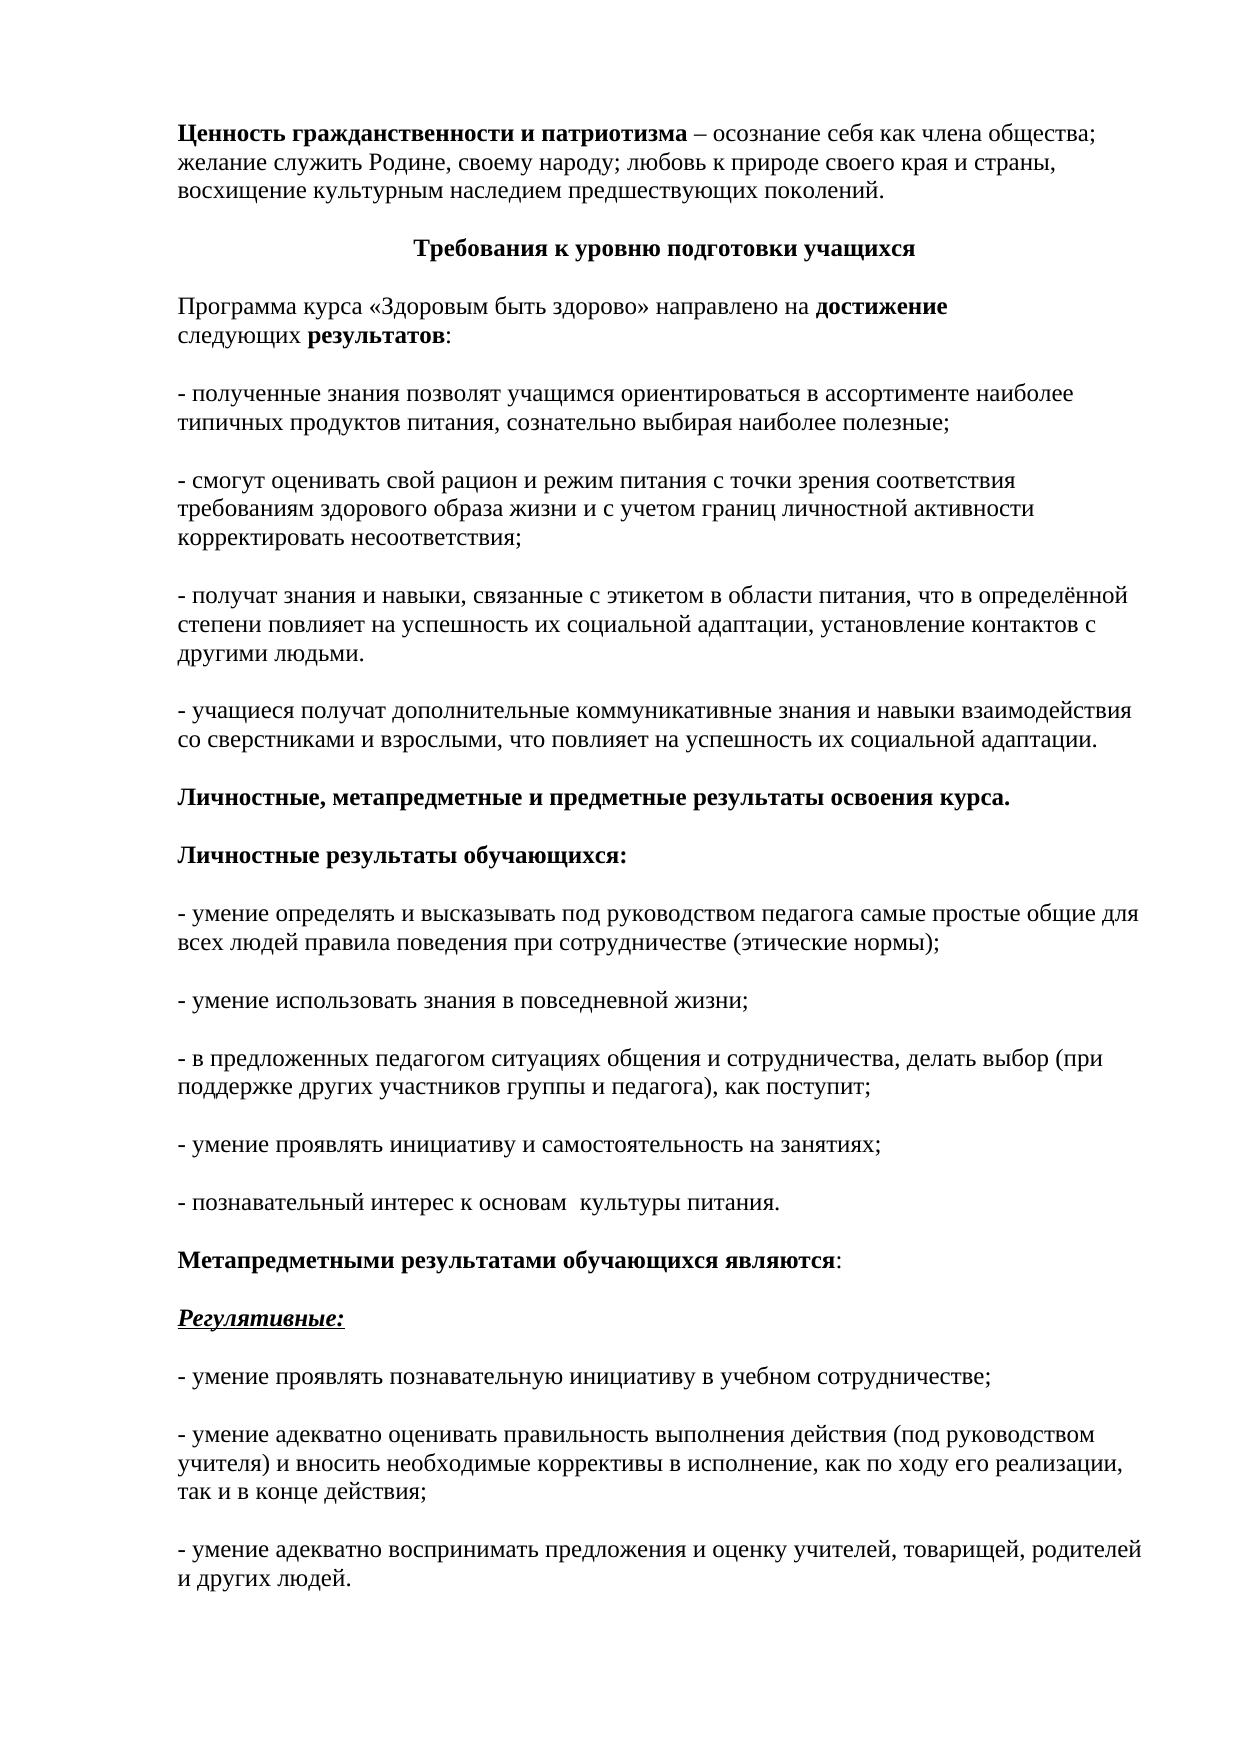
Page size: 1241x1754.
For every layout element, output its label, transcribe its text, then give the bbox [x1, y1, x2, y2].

text - умение определять и высказывать под руководством педагога самые простые общие для всех людей правила поведения при сотрудничестве (этические нормы); [177, 898, 1152, 956]
text Метапредметными результатами обучающихся являются: [177, 1245, 1152, 1274]
text - смогут оценивать свой рацион и режим питания с точки зрения соответствия требованиям здорового образа жизни и с учетом границ личностной активности корректировать несоответствия; [177, 465, 1152, 551]
text Требования к уровню подготовки учащихся [177, 233, 1152, 262]
text - учащиеся получат дополнительные коммуникативные знания и навыки взаимодействия со сверстниками и взрослыми, что повлияет на успешность их социальной адаптации. [177, 696, 1152, 753]
text - познавательный интерес к основам культуры питания. [177, 1187, 1152, 1216]
text - умение использовать знания в повседневной жизни; [177, 985, 1152, 1013]
text - умение адекватно воспринимать предложения и оценку учителей, товарищей, родителей и других людей. [177, 1534, 1152, 1592]
text Регулятивные: [177, 1303, 1152, 1332]
text - полученные знания позволят учащимся ориентироваться в ассортименте наиболее типичных продуктов питания, сознательно выбирая наиболее полезные; [177, 378, 1152, 436]
text - умение адекватно оценивать правильность выполнения действия (под руководством учителя) и вносить необходимые коррективы в исполнение, как по ходу его реализации, так и в конце действия; [177, 1419, 1152, 1505]
text Личностные результаты обучающихся: [177, 840, 1152, 869]
text - умение проявлять познавательную инициативу в учебном сотрудничестве; [177, 1361, 1152, 1390]
text - умение проявлять инициативу и самостоятельность на занятиях; [177, 1129, 1152, 1158]
text Программа курса «Здоровым быть здорово» направлено на достижение следующих результатов: [177, 291, 1152, 349]
text - получат знания и навыки, связанные с этикетом в области питания, что в определённой степени повлияет на успешность их социальной адаптации, установление контактов с другими людьми. [177, 580, 1152, 666]
text - в предложенных педагогом ситуациях общения и сотрудничества, делать выбор (при поддержке других участников группы и педагога), как поступит; [177, 1043, 1152, 1100]
text Личностные, метапредметные и предметные результаты освоения курса. [177, 782, 1152, 811]
text Ценность гражданственности и патриотизма – осознание себя как члена общества; желание служить Родине, своему народу; любовь к природе своего края и страны, восхищение культурным наследием предшествующих поколений. [177, 118, 1152, 204]
